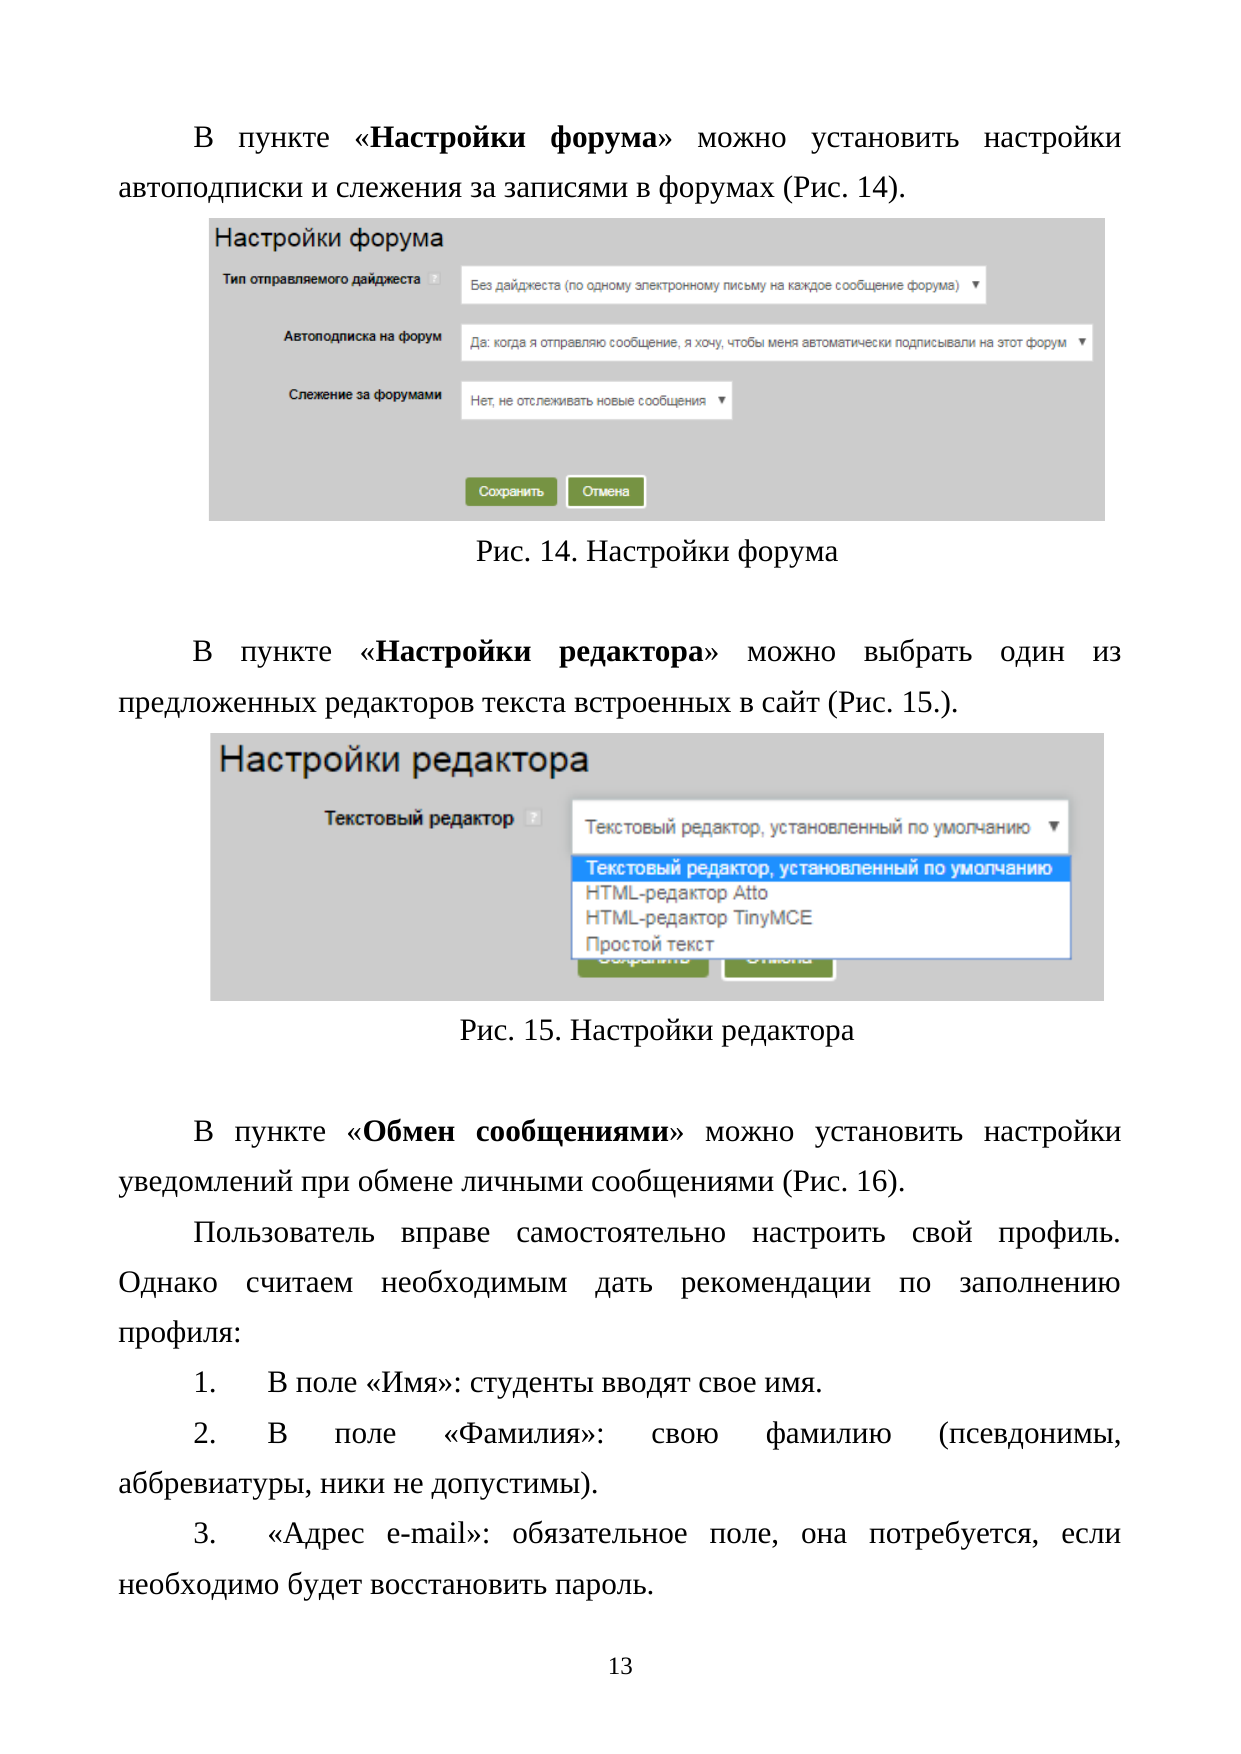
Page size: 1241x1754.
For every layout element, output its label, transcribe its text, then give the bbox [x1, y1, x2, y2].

list Рис. 15. Настройки редактора [118, 1012, 1122, 1047]
list Рис. 14. Настройки форума [118, 532, 1122, 568]
picture [210, 733, 1104, 1001]
list В пункте «Обмен сообщениями» можно установить настройки уведомлений при обмене личными сообщениями (Рис. 16). [118, 1112, 1122, 1198]
list В поле «Имя»: студенты вводят свое имя. [118, 1364, 1122, 1400]
list В пункте «Настройки редактора» можно выбрать один из предложенных редакторов текста встроенных в сайт (Рис. 15.). [118, 633, 1122, 719]
list Пользователь вправе самостоятельно настроить свой профиль. Однако считаем необходимым дать рекомендации по заполнению профиля: [118, 1213, 1122, 1349]
list «Адрес e-mail»: обязательное поле, она потребуется, если необходимо будет восстановить пароль. [118, 1515, 1122, 1601]
list В поле «Фамилия»: свою фамилию (псевдонимы, аббревиатуры, ники не допустимы). [118, 1414, 1122, 1500]
picture [208, 218, 1105, 521]
list В пункте «Настройки форума» можно установить настройки автоподписки и слежения за записями в форумах (Рис. 14). [118, 118, 1122, 204]
